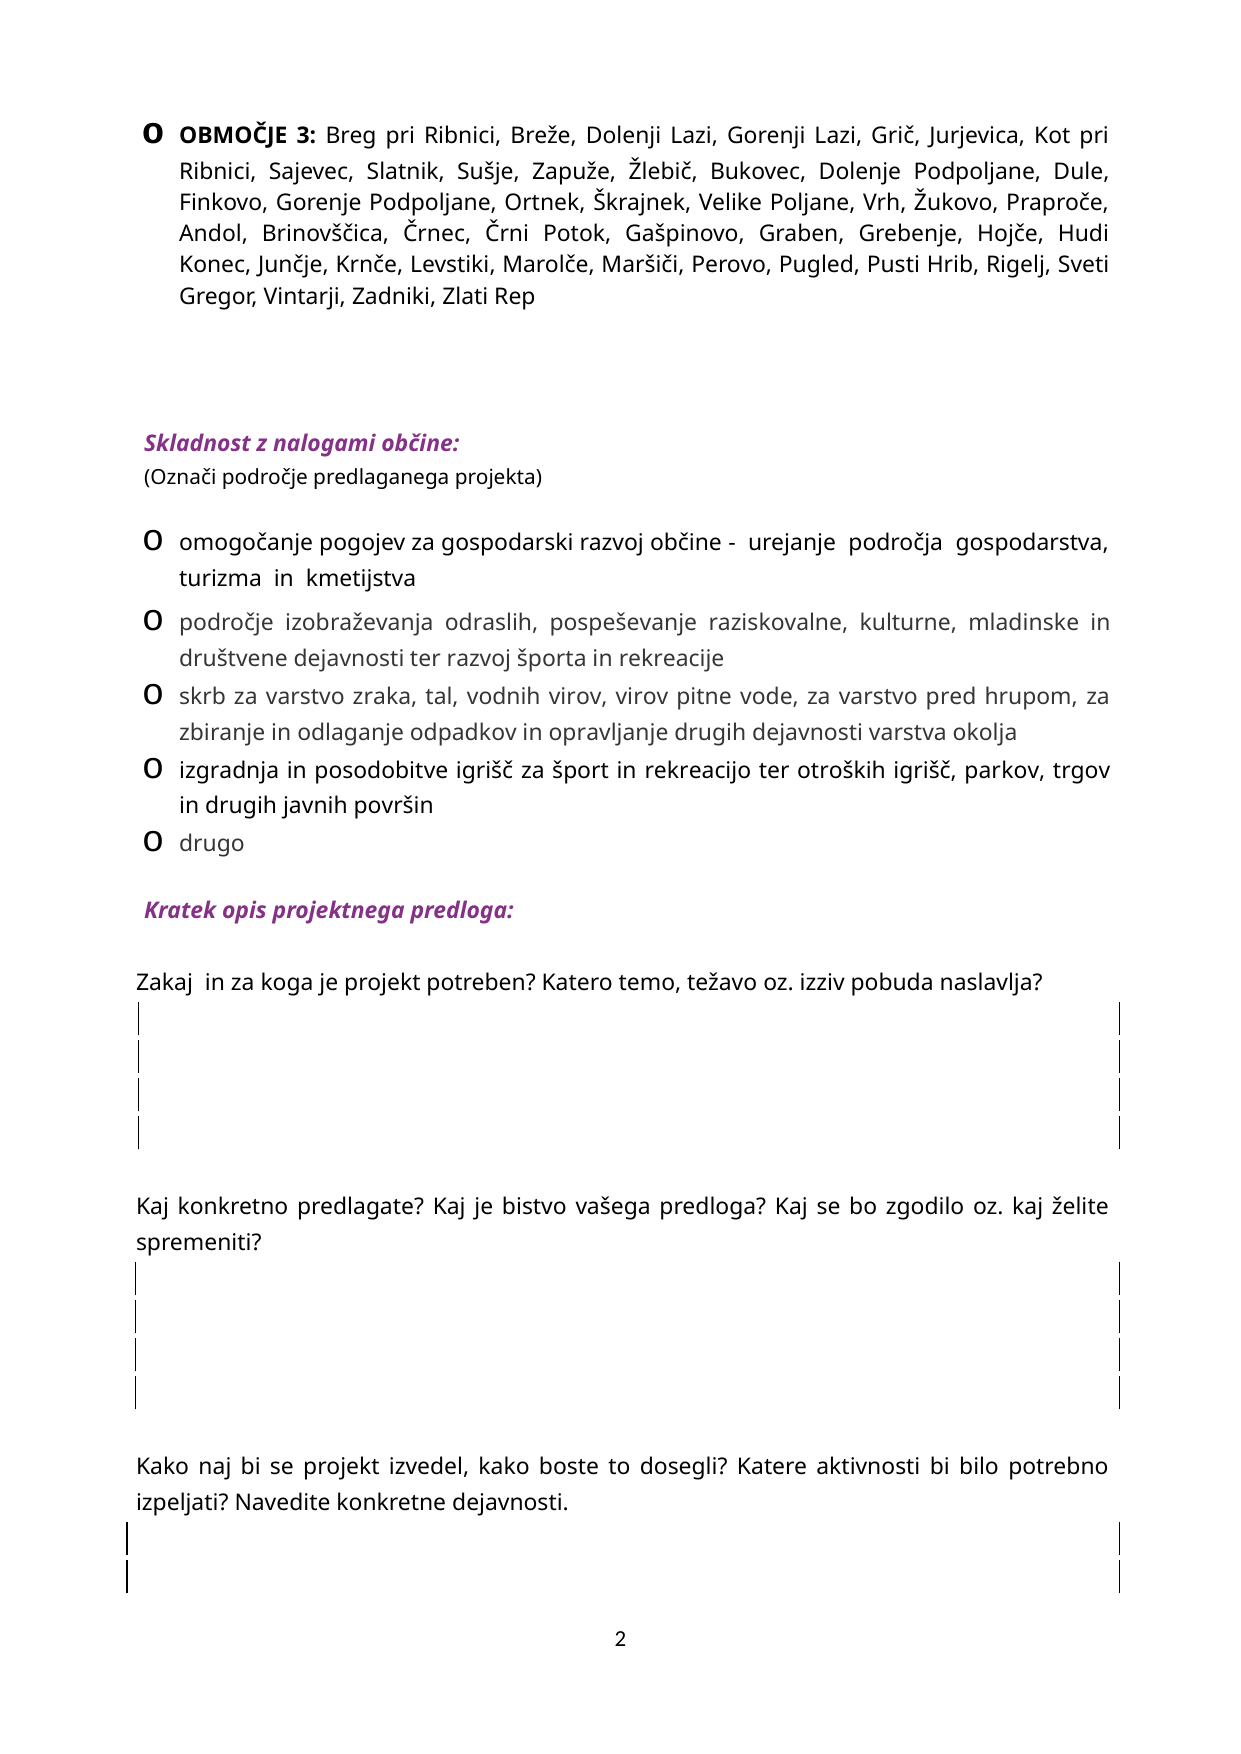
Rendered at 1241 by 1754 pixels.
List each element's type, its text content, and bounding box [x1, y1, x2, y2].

list skrb za varstvo zraka, tal, vodnih virov, virov pitne vode, za varstvo pred hrupom, za zbiranje in odlaganje odpadkov in opravljanje drugih dejavnosti varstva okolja [142, 673, 1110, 747]
list omogočanje pogojev za gospodarski razvoj občine - urejanje področja gospodarstva, turizma in kmetijstva [142, 519, 1110, 593]
text Kako naj bi se projekt izvedel, kako boste to dosegli? Katere aktivnosti bi bilo potrebno izpeljati? Navedite konkretne dejavnosti. [136, 1450, 1110, 1517]
text Kaj konkretno predlagate? Kaj je bistvo vašega predloga? Kaj se bo zgodilo oz. kaj želite spremeniti? [136, 1190, 1110, 1257]
list drugo [142, 821, 1110, 863]
text Zakaj in za koga je projekt potreben? Katero temo, težavo oz. izziv pobuda naslavlja? [136, 966, 1110, 997]
list področje izobraževanja odraslih, pospeševanje raziskovalne, kulturne, mladinske in društvene dejavnosti ter razvoj športa in rekreacije [142, 599, 1110, 673]
text Kratek opis projektnega predloga: [144, 894, 1110, 925]
text (Označi področje predlaganega projekta) [144, 462, 1110, 491]
list OBMOČJE 3: Breg pri Ribnici, Breže, Dolenji Lazi, Gorenji Lazi, Grič, Jurjevica, Kot pri Ribnici, Sajevec, Slatnik, Sušje, Zapuže, Žlebič, Bukovec, Dolenje Podpoljane, Dule, Finkovo, Gorenje Podpoljane, Ortnek, Škrajnek, Velike Poljane, Vrh, Žukovo, Praproče, Andol, Brinovščica, Črnec, Črni Potok, Gašpinovo, Graben, Grebenje, Hojče, Hudi Konec, Junčje, Krnče, Levstiki, Marolče, Maršiči, Perovo, Pugled, Pusti Hrib, Rigelj, Sveti Gregor, Vintarji, Zadniki, Zlati Rep [142, 112, 1110, 311]
list izgradnja in posodobitve igrišč za šport in rekreacijo ter otroških igrišč, parkov, trgov in drugih javnih površin [142, 747, 1110, 821]
text Skladnost z nalogami občine: [144, 426, 1110, 458]
